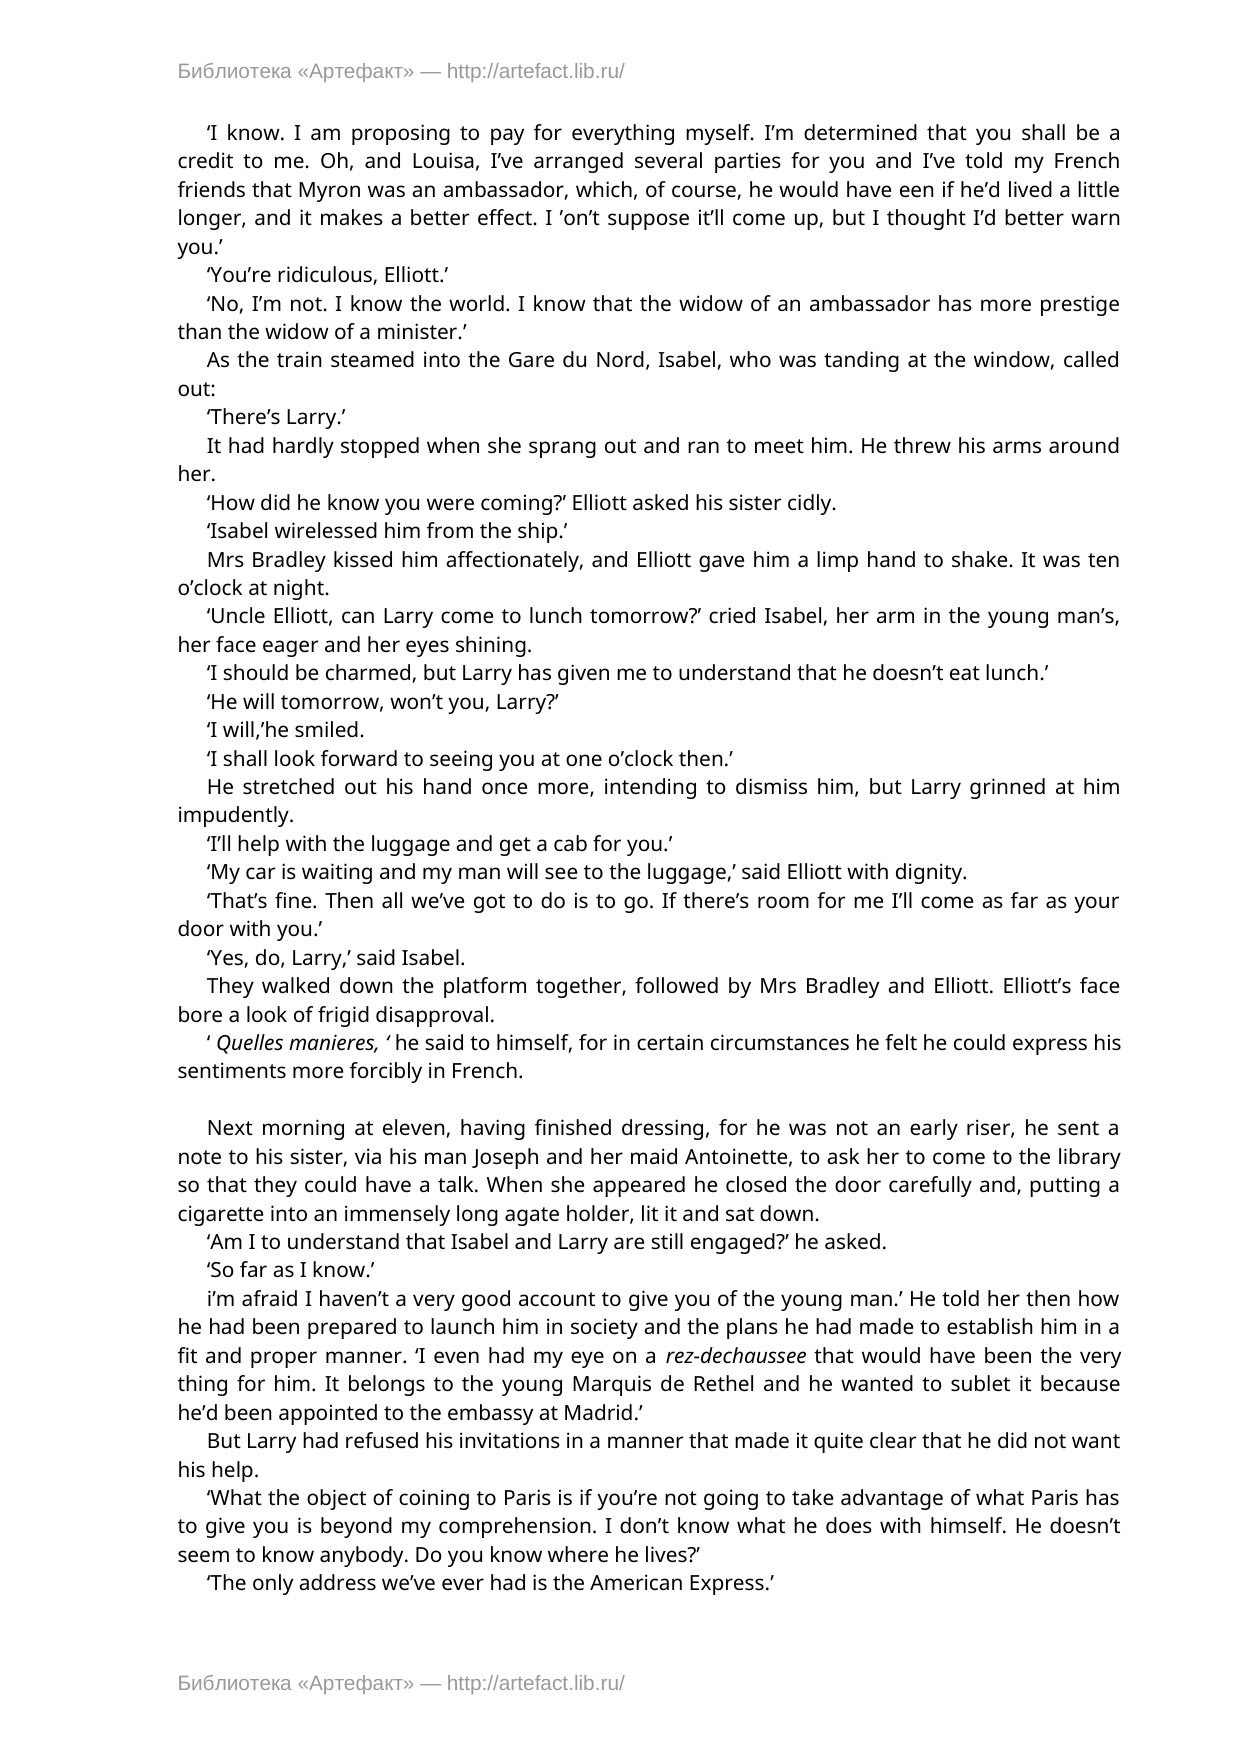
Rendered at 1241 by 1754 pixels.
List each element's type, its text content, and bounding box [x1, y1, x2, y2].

text ‘Uncle Elliott, can Larry come to lunch tomorrow?’ cried Isabel, her arm in the young man’s, her face eager and her eyes shining. [177, 602, 1122, 658]
text ‘He will tomorrow, won’t you, Larry?’ [177, 687, 1122, 715]
text ‘The only address we’ve ever had is the American Express.’ [177, 1568, 1122, 1597]
text ‘How did he know you were coming?’ Elliott asked his sister cidly. [177, 488, 1122, 516]
text ‘ Quelles manieres, ‘ he said to himself, for in certain circumstances he felt he could express his sentiments more forcibly in French. [177, 1028, 1122, 1085]
text ‘So far as I know.’ [177, 1256, 1122, 1284]
text ‘No, I’m not. I know the world. I know that the widow of an ambassador has more prestige than the widow of a minister.’ [177, 289, 1122, 346]
text ‘I shall look forward to seeing you at one o’clock then.’ [177, 744, 1122, 772]
text ‘You’re ridiculous, Elliott.’ [177, 260, 1122, 289]
text ‘Yes, do, Larry,’ said Isabel. [177, 943, 1122, 971]
text As the train steamed into the Gare du Nord, Isabel, who was tanding at the window, called out: [177, 346, 1122, 402]
text ‘What the object of coining to Paris is if you’re not going to take advantage of what Paris has to give you is beyond my comprehension. I don’t know what he does with himself. He doesn’t seem to know anybody. Do you know where he lives?’ [177, 1483, 1122, 1568]
text ‘I should be charmed, but Larry has given me to understand that he doesn’t eat lunch.’ [177, 658, 1122, 687]
text Mrs Bradley kissed him affectionately, and Elliott gave him a limp hand to shake. It was ten o’clock at night. [177, 545, 1122, 602]
text But Larry had refused his invitations in a manner that made it quite clear that he did not want his help. [177, 1426, 1122, 1483]
text ‘My car is waiting and my man will see to the luggage,’ said Elliott with dignity. [177, 857, 1122, 886]
text Next morning at eleven, having finished dressing, for he was not an early riser, he sent a note to his sister, via his man Joseph and her maid Antoinette, to ask her to come to the library so that they could have a talk. When she appeared he closed the door carefully and, putting a cigarette into an immensely long agate holder, lit it and sat down. [177, 1113, 1122, 1227]
text ‘Am I to understand that Isabel and Larry are still engaged?’ he asked. [177, 1227, 1122, 1256]
text ‘That’s fine. Then all we’ve got to do is to go. If there’s room for me I’ll come as far as your door with you.’ [177, 886, 1122, 943]
text ‘I know. I am proposing to pay for everything myself. I’m determined that you shall be a credit to me. Oh, and Louisa, I’ve arranged several parties for you and I’ve told my French friends that Myron was an ambassador, which, of course, he would have een if he’d lived a little longer, and it makes a better effect. I ’on’t suppose it’ll come up, but I thought I’d better warn you.’ [177, 118, 1122, 260]
text They walked down the platform together, followed by Mrs Bradley and Elliott. Elliott’s face bore a look of frigid disapproval. [177, 971, 1122, 1028]
text i’m afraid I haven’t a very good account to give you of the young man.’ He told her then how he had been prepared to launch him in society and the plans he had made to establish him in a fit and proper manner. ‘I even had my eye on a rez-dechaussee that would have been the very thing for him. It belongs to the young Marquis de Rethel and he wanted to sublet it because he’d been appointed to the embassy at Madrid.’ [177, 1284, 1122, 1426]
text ‘Isabel wirelessed him from the ship.’ [177, 516, 1122, 545]
text ‘I’ll help with the luggage and get a cab for you.’ [177, 829, 1122, 857]
text ‘I will,’he smiled. [177, 715, 1122, 744]
text It had hardly stopped when she sprang out and ran to meet him. He threw his arms around her. [177, 431, 1122, 488]
text He stretched out his hand once more, intending to dismiss him, but Larry grinned at him impudently. [177, 772, 1122, 829]
text ‘There’s Larry.’ [177, 402, 1122, 431]
